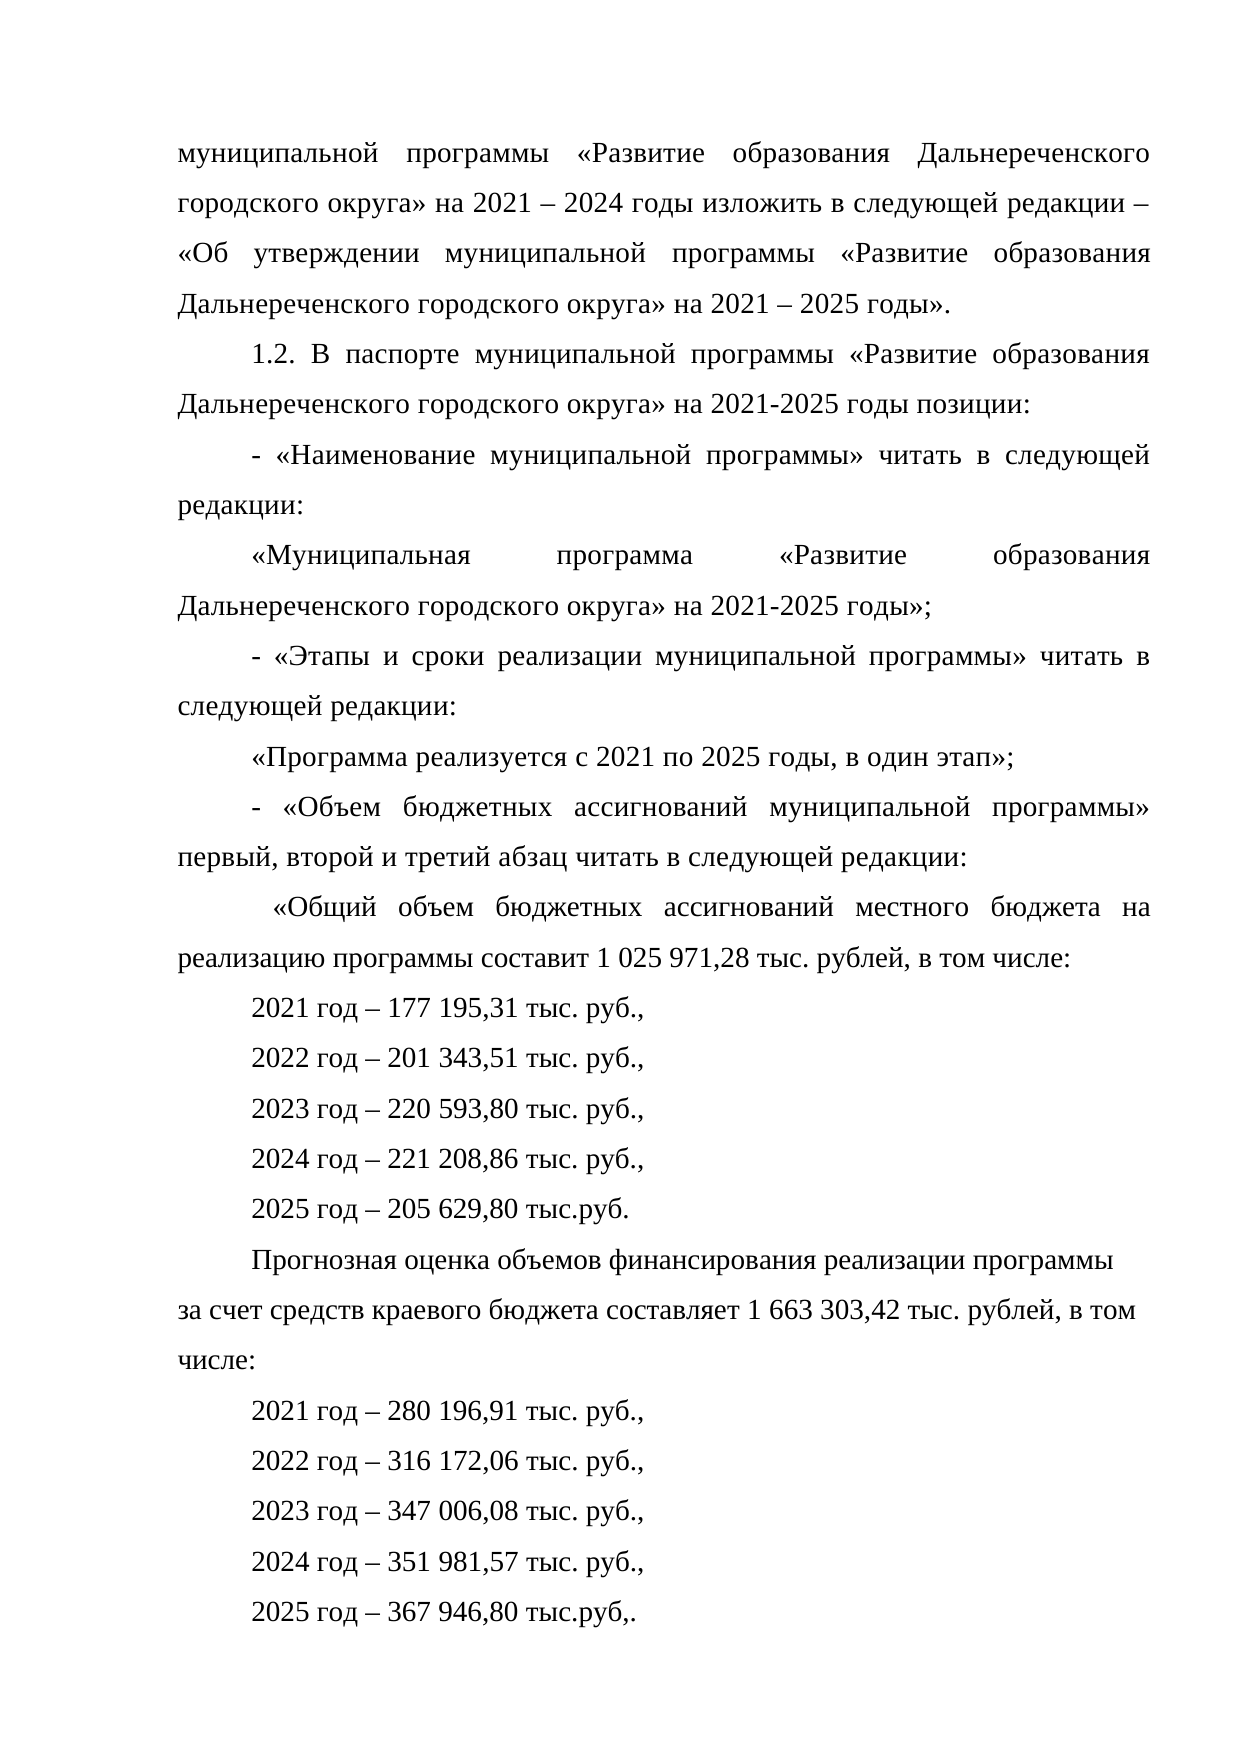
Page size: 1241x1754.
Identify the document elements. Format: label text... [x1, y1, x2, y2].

text - «Этапы и сроки реализации муниципальной программы» читать в следующей редакции: [177, 638, 1152, 722]
text 2022 год – 316 172,06 тыс. руб., [177, 1443, 1146, 1477]
text 2021 год – 280 196,91 тыс. руб., [177, 1393, 1146, 1426]
text 2023 год – 220 593,80 тыс. руб., [177, 1091, 1146, 1124]
text 2021 год – 177 195,31 тыс. руб., [177, 990, 1146, 1024]
text 2024 год – 351 981,57 тыс. руб., [177, 1544, 1146, 1577]
text - «Объем бюджетных ассигнований муниципальной программы» первый, второй и третий абзац читать в следующей редакции: [177, 789, 1152, 873]
text 2024 год – 221 208,86 тыс. руб., [177, 1141, 1146, 1175]
text 2025 год – 205 629,80 тыс.руб. [177, 1191, 1146, 1225]
text 1.2. В паспорте муниципальной программы «Развитие образования Дальнереченского городского округа» на 2021-2025 годы позиции: [177, 336, 1152, 420]
text «Муниципальная программа «Развитие образования Дальнереченского городского округа» на 2021-2025 годы»; [177, 537, 1152, 621]
text «Программа реализуется с 2021 по 2025 годы, в один этап»; [177, 739, 1152, 772]
text Прогнозная оценка объемов финансирования реализации программы за счет средств краевого бюджета составляет 1 663 303,42 тыс. рублей, в том числе: [177, 1242, 1146, 1376]
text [177, 135, 1152, 319]
text 2022 год – 201 343,51 тыс. руб., [177, 1041, 1146, 1074]
text 2023 год – 347 006,08 тыс. руб., [177, 1493, 1146, 1527]
text «Общий объем бюджетных ассигнований местного бюджета на реализацию программы составит 1 025 971,28 тыс. рублей, в том числе: [177, 889, 1152, 973]
text - «Наименование муниципальной программы» читать в следующей редакции: [177, 437, 1152, 521]
text 2025 год – 367 946,80 тыс.руб,. [177, 1594, 1146, 1627]
